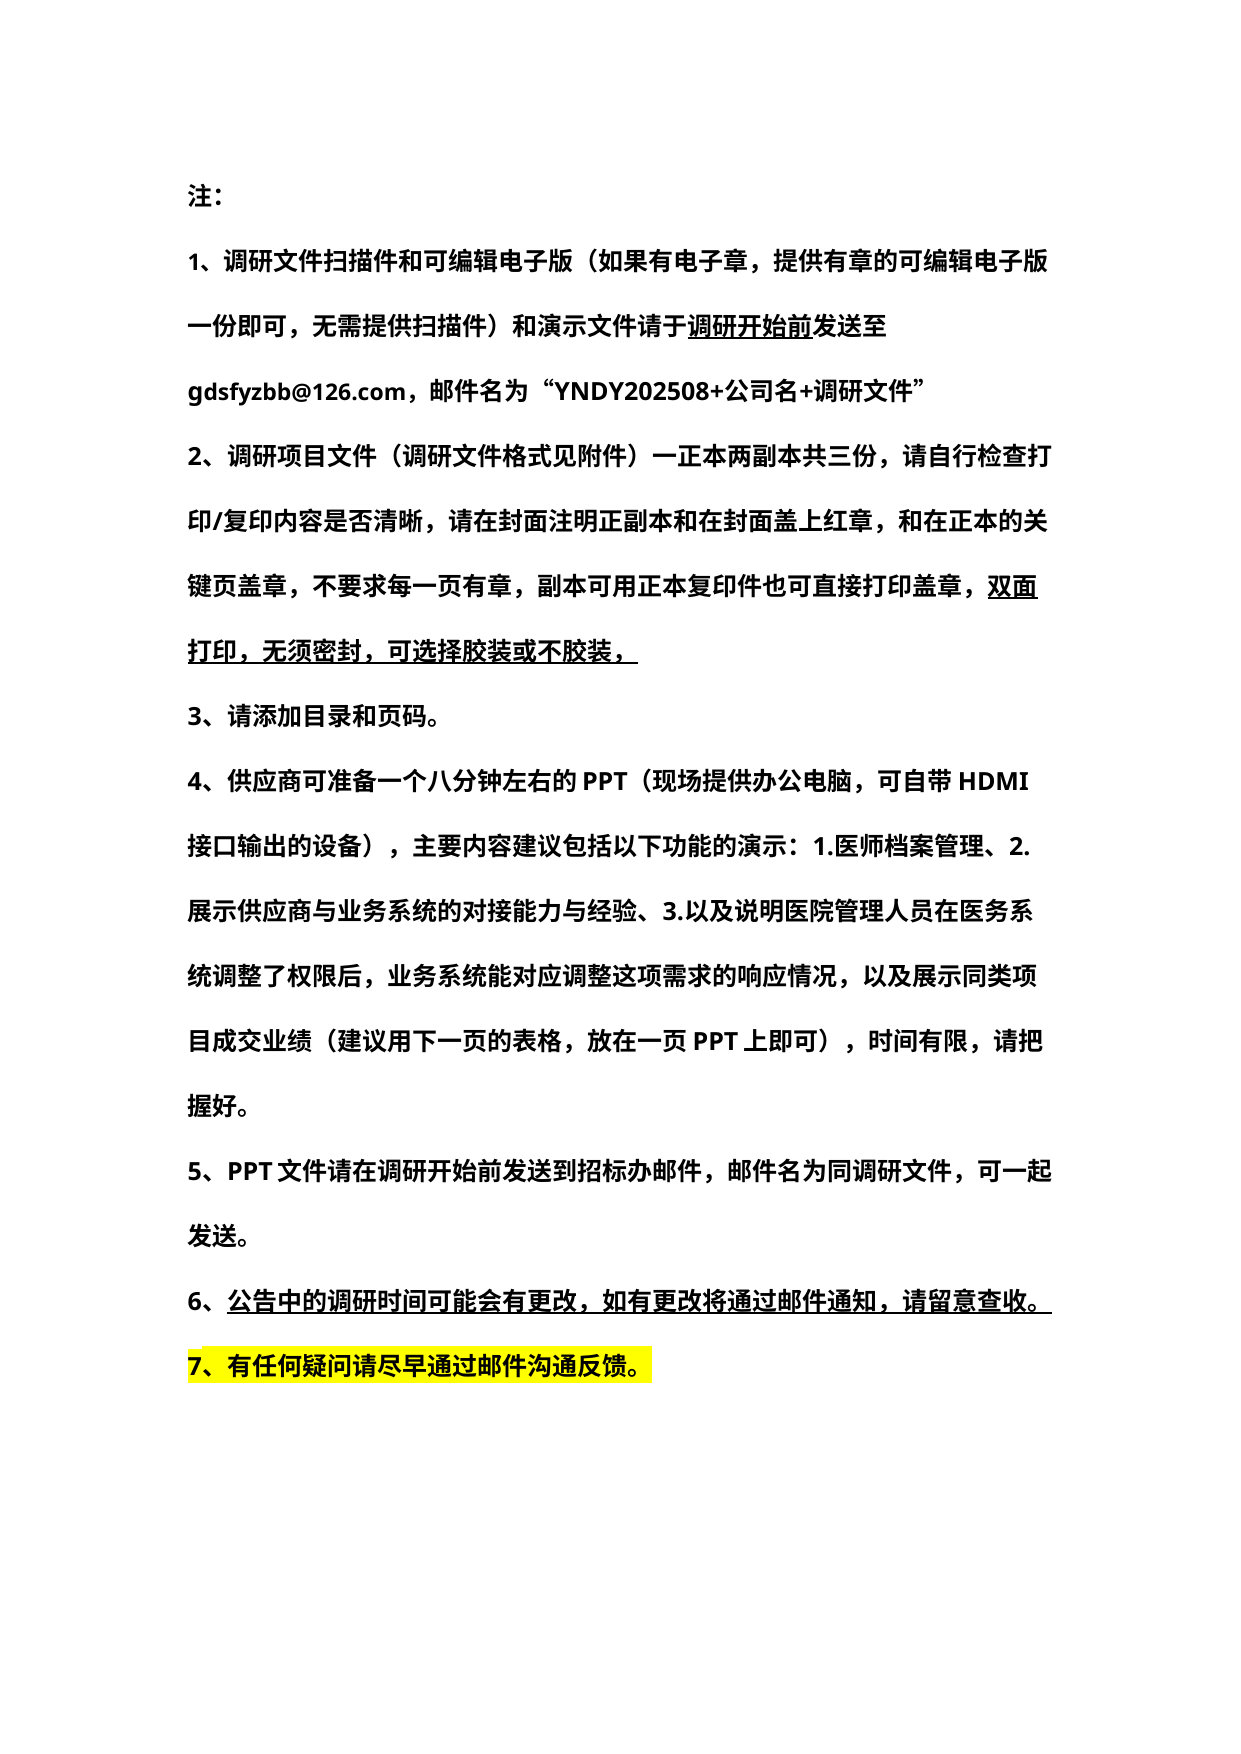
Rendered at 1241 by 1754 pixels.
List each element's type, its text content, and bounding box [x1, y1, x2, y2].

list 调研项目文件（调研文件格式见附件）一正本两副本共三份，请自行检查打印/复印内容是否清晰，请在封面注明正副本和在封面盖上红章，和在正本的关键页盖章，不要求每一页有章，副本可用正本复印件也可直接打印盖章，双面打印，无须密封，可选择胶装或不胶装， [187, 422, 1053, 682]
list 有任何疑问请尽早通过邮件沟通反馈。 [187, 1332, 1053, 1397]
list 调研文件扫描件和可编辑电子版（如果有电子章，提供有章的可编辑电子版一份即可，无需提供扫描件）和演示文件请于调研开始前发送至gdsfyzbb@126.com，邮件名为“YNDY202508+公司名+调研文件” [187, 227, 1053, 422]
list 供应商可准备一个八分钟左右的PPT（现场提供办公电脑，可自带HDMI接口输出的设备），主要内容建议包括以下功能的演示：1.医师档案管理、2.展示供应商与业务系统的对接能力与经验、3.以及说明医院管理人员在医务系统调整了权限后，业务系统能对应调整这项需求的响应情况，以及展示同类项目成交业绩（建议用下一页的表格，放在一页PPT上即可），时间有限，请把握好。 [187, 747, 1053, 1137]
list PPT文件请在调研开始前发送到招标办邮件，邮件名为同调研文件，可一起发送。 [187, 1137, 1053, 1267]
text 注： [187, 162, 1053, 227]
list 请添加目录和页码。 [187, 682, 1053, 747]
list 公告中的调研时间可能会有更改，如有更改将通过邮件通知，请留意查收。 [187, 1267, 1053, 1332]
